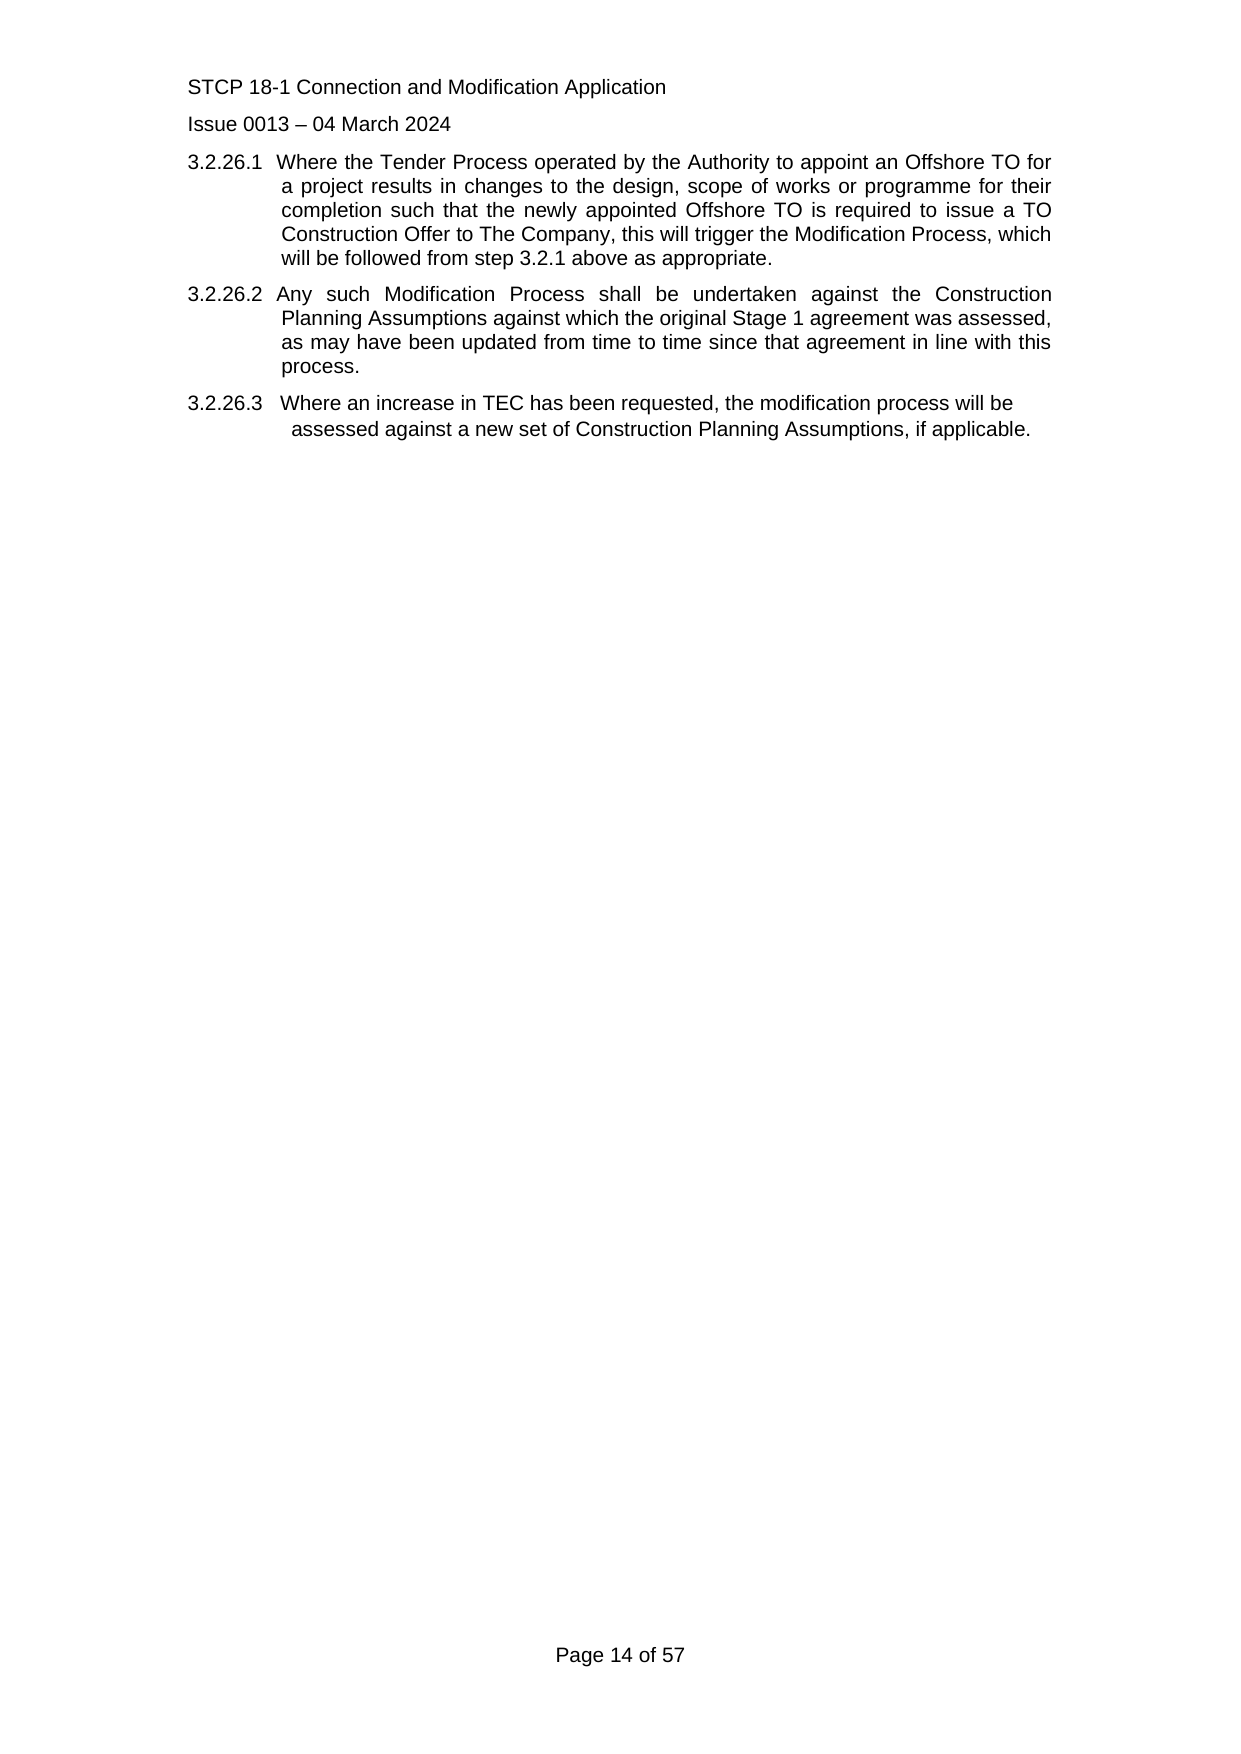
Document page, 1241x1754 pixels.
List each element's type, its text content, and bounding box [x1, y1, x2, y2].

subtitle 3.2.26.1 Where the Tender Process operated by the Authority to appoint an Offshore TO for a project results in changes to the design, scope of works or programme for their completion such that the newly appointed Offshore TO is required to issue a TO Construction Offer to The Company, this will trigger the Modification Process, which will be followed from step 3.2.1 above as appropriate. [187, 150, 1053, 270]
text 3.2.26.3 Where an increase in TEC has been requested, the modification process will be assessed against a new set of Construction Planning Assumptions, if applicable. [187, 391, 1053, 440]
subtitle 3.2.26.2 Any such Modification Process shall be undertaken against the Construction Planning Assumptions against which the original Stage 1 agreement was assessed, as may have been updated from time to time since that agreement in line with this process. [187, 282, 1053, 378]
